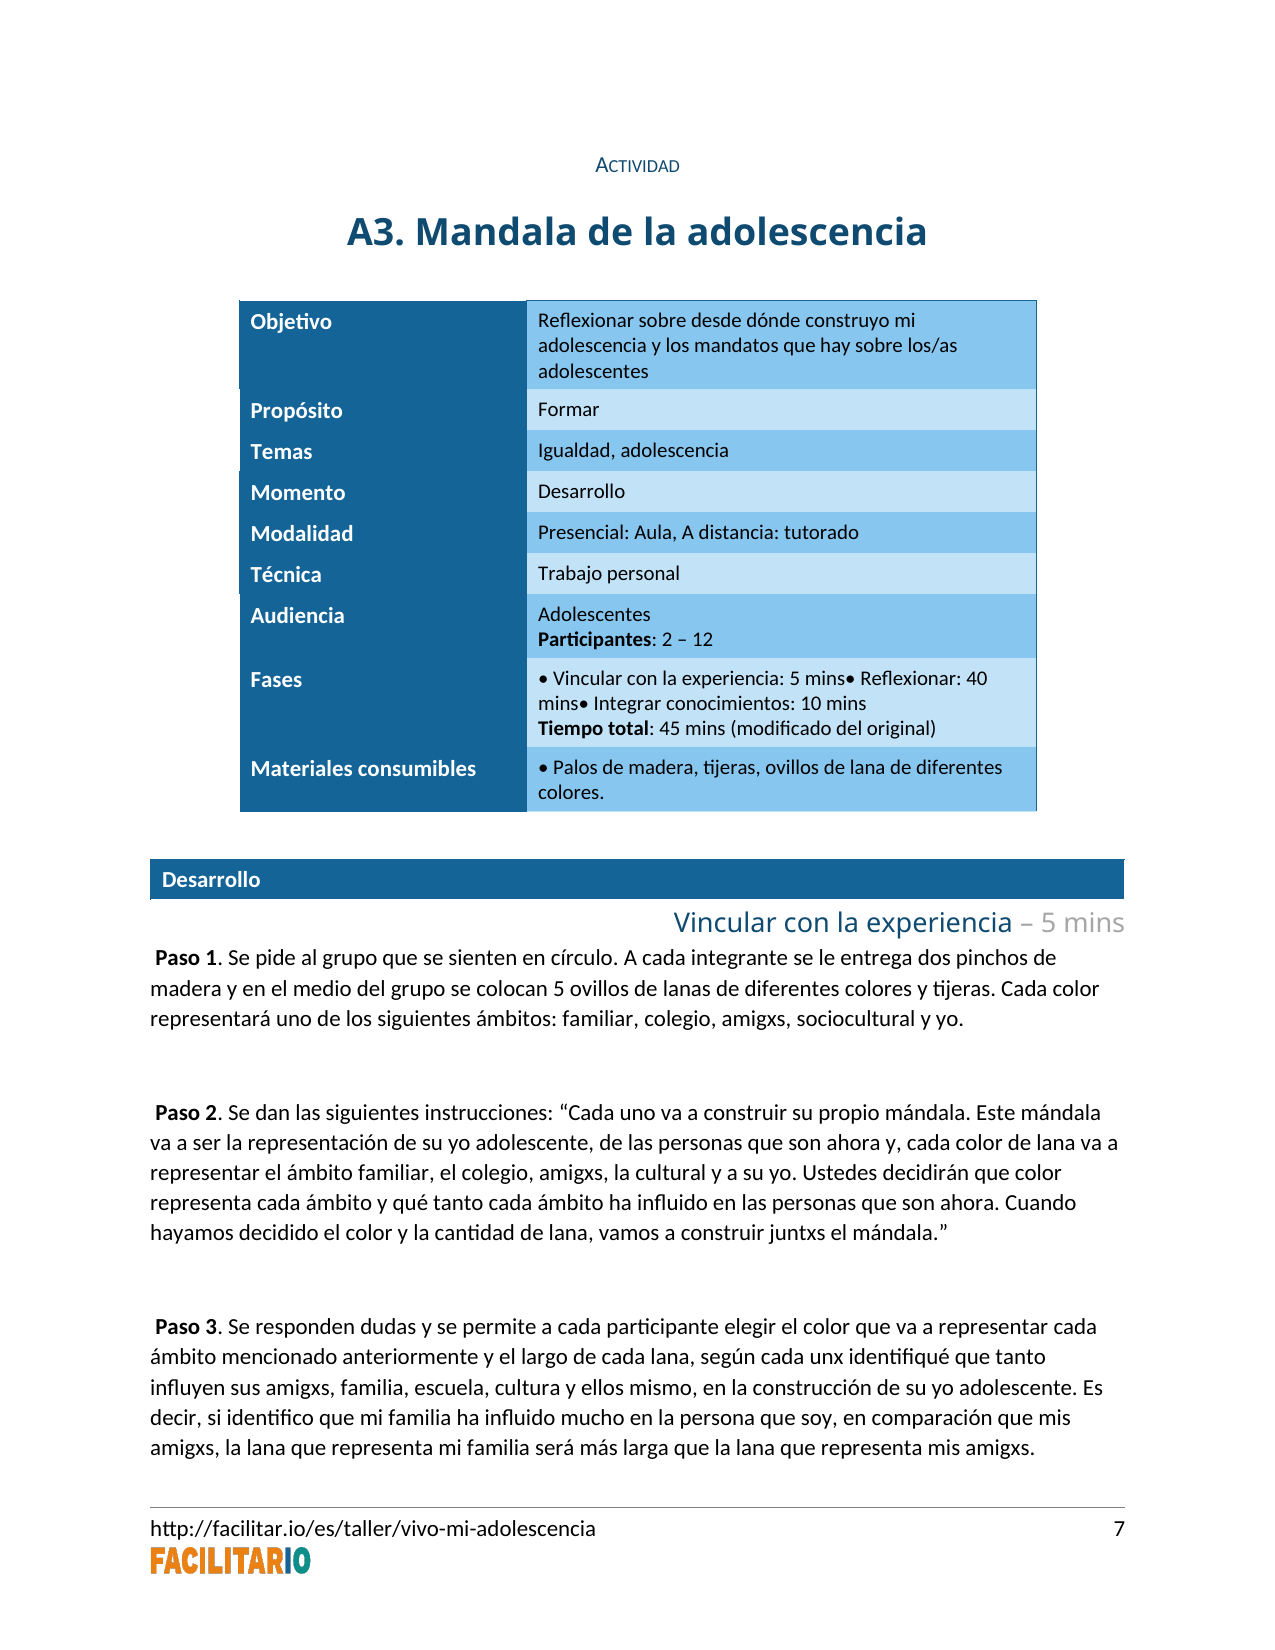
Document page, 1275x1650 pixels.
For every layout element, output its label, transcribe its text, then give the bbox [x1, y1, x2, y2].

table_cell Materiales consumibles [240, 748, 526, 811]
table_cell Presencial: Aula, A distancia: tutorado [527, 512, 1036, 553]
table_cell • Vincular con la experiencia: 5 mins Tiempo total: 45 mins (modificado del original) [527, 658, 1036, 747]
table_cell Técnica [240, 554, 526, 594]
text Paso 2. Se dan las siguientes instrucciones: “Cada uno va a construir su propio mándala. Este mándala va a ser la representación de su yo adolescente, de las personas que son ahora y, cada color de lana va a representar el ámbito familiar, el colegio, amigxs, la cultural y a su yo. Ustedes decidirán que color representa cada ámbito y qué tanto cada ámbito ha influido en las personas que son ahora. Cuando hayamos decidido el color y la cantidad de lana, vamos a construir juntxs el mándala.” [150, 1098, 1125, 1247]
table_cell Propósito [240, 390, 526, 430]
table_header Objetivo [240, 301, 526, 389]
text Actividad [150, 150, 1125, 178]
table_cell • Palos de madera, tijeras, ovillos de lana de diferentes colores. [527, 747, 1036, 811]
subtitle Vincular con la experiencia – 5 mins [150, 904, 1125, 941]
table_cell Fases [240, 659, 526, 747]
picture [145, 1544, 315, 1576]
text Paso 3. Se responden dudas y se permite a cada participante elegir el color que va a representar cada ámbito mencionado anteriormente y el largo de cada lana, según cada unx identifiqué que tanto influyen sus amigxs, familia, escuela, cultura y ellos mismo, en la construcción de su yo adolescente. Es decir, si identifico que mi familia ha influido mucho en la persona que soy, en comparación que mis amigxs, la lana que representa mi familia será más larga que la lana que representa mis amigxs. [150, 1312, 1125, 1461]
table_header Reflexionar sobre desde dónde construyo mi adolescencia y los mandatos que hay sobre los/as adolescentes [527, 301, 1036, 389]
table_cell Trabajo personal [527, 553, 1036, 594]
table_cell Formar [527, 389, 1036, 430]
subtitle A3. Mandala de la adolescencia [150, 205, 1125, 256]
table_cell Momento [240, 472, 526, 512]
table_cell Audiencia [240, 595, 526, 658]
table_header Desarrollo [151, 860, 1124, 899]
table_cell Modalidad [240, 513, 526, 553]
table_cell Desarrollo [527, 471, 1036, 512]
text Paso 1. Se pide al grupo que se sienten en círculo. A cada integrante se le entrega dos pinchos de madera y en el medio del grupo se colocan 5 ovillos de lanas de diferentes colores y tijeras. Cada color representará uno de los siguientes ámbitos: familiar, colegio, amigxs, sociocultural y yo. [150, 943, 1125, 1032]
table_cell Igualdad, adolescencia [527, 430, 1036, 471]
table_cell Temas [240, 431, 526, 471]
table_cell Adolescentes Participantes: 2 – 12 [527, 594, 1036, 658]
